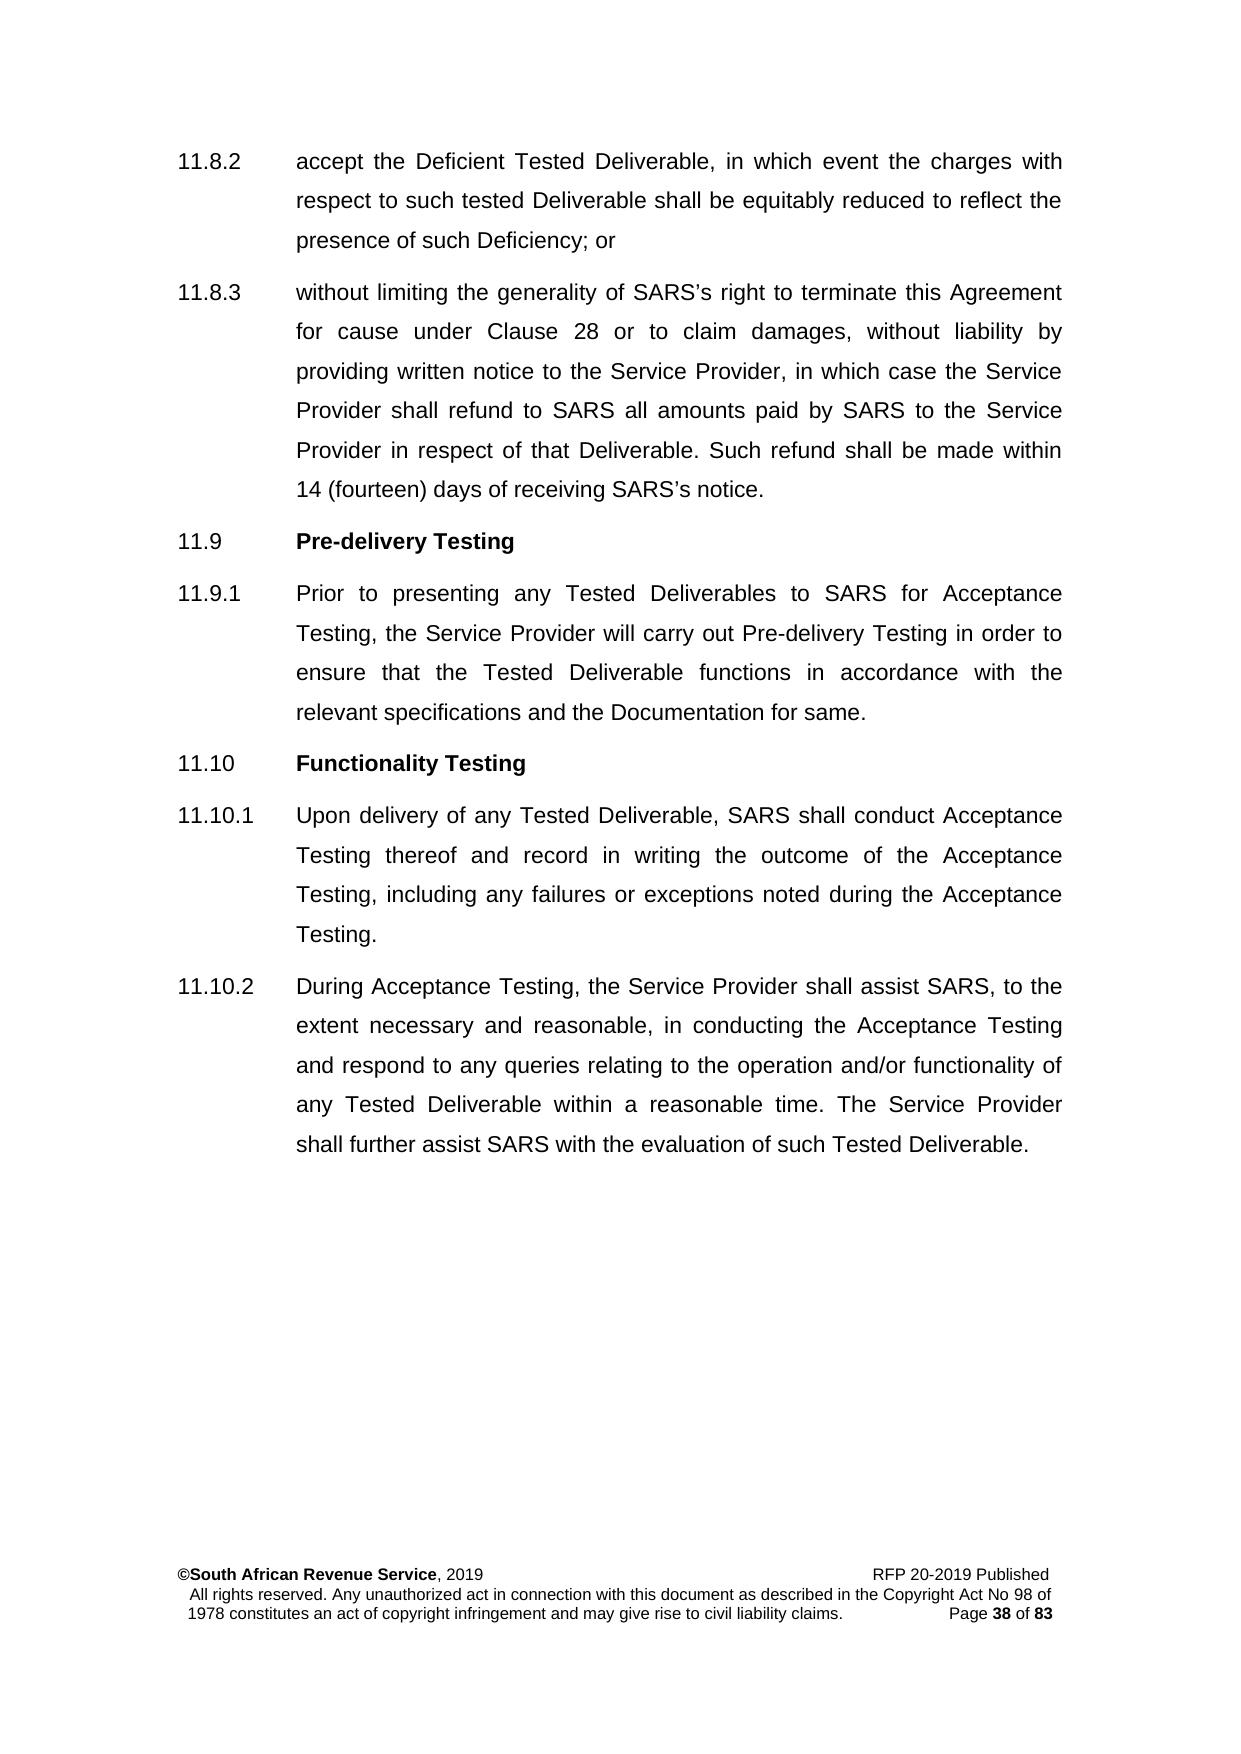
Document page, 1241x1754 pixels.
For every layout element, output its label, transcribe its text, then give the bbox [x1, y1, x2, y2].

subtitle Pre-delivery Testing [177, 528, 1063, 554]
subtitle During Acceptance Testing, the Service Provider shall assist SARS, to the extent necessary and reasonable, in conducting the Acceptance Testing and respond to any queries relating to the operation and/or functionality of any Tested Deliverable within a reasonable time. The Service Provider shall further assist SARS with the evaluation of such Tested Deliverable. [177, 973, 1063, 1157]
subtitle Functionality Testing [177, 750, 1063, 777]
subtitle without limiting the generality of SARS’s right to terminate this Agreement for cause under Clause 28 or to claim damages, without liability by providing written notice to the Service Provider, in which case the Service Provider shall refund to SARS all amounts paid by SARS to the Service Provider in respect of that Deliverable. Such refund shall be made within 14 (fourteen) days of receiving SARS’s notice. [177, 279, 1063, 502]
subtitle accept the Deficient Tested Deliverable, in which event the charges with respect to such tested Deliverable shall be equitably reduced to reflect the presence of such Deficiency; or [177, 148, 1063, 253]
subtitle Prior to presenting any Tested Deliverables to SARS for Acceptance Testing, the Service Provider will carry out Pre-delivery Testing in order to ensure that the Tested Deliverable functions in accordance with the relevant specifications and the Documentation for same. [177, 580, 1063, 725]
subtitle Upon delivery of any Tested Deliverable, SARS shall conduct Acceptance Testing thereof and record in writing the outcome of the Acceptance Testing, including any failures or exceptions noted during the Acceptance Testing. [177, 802, 1063, 947]
